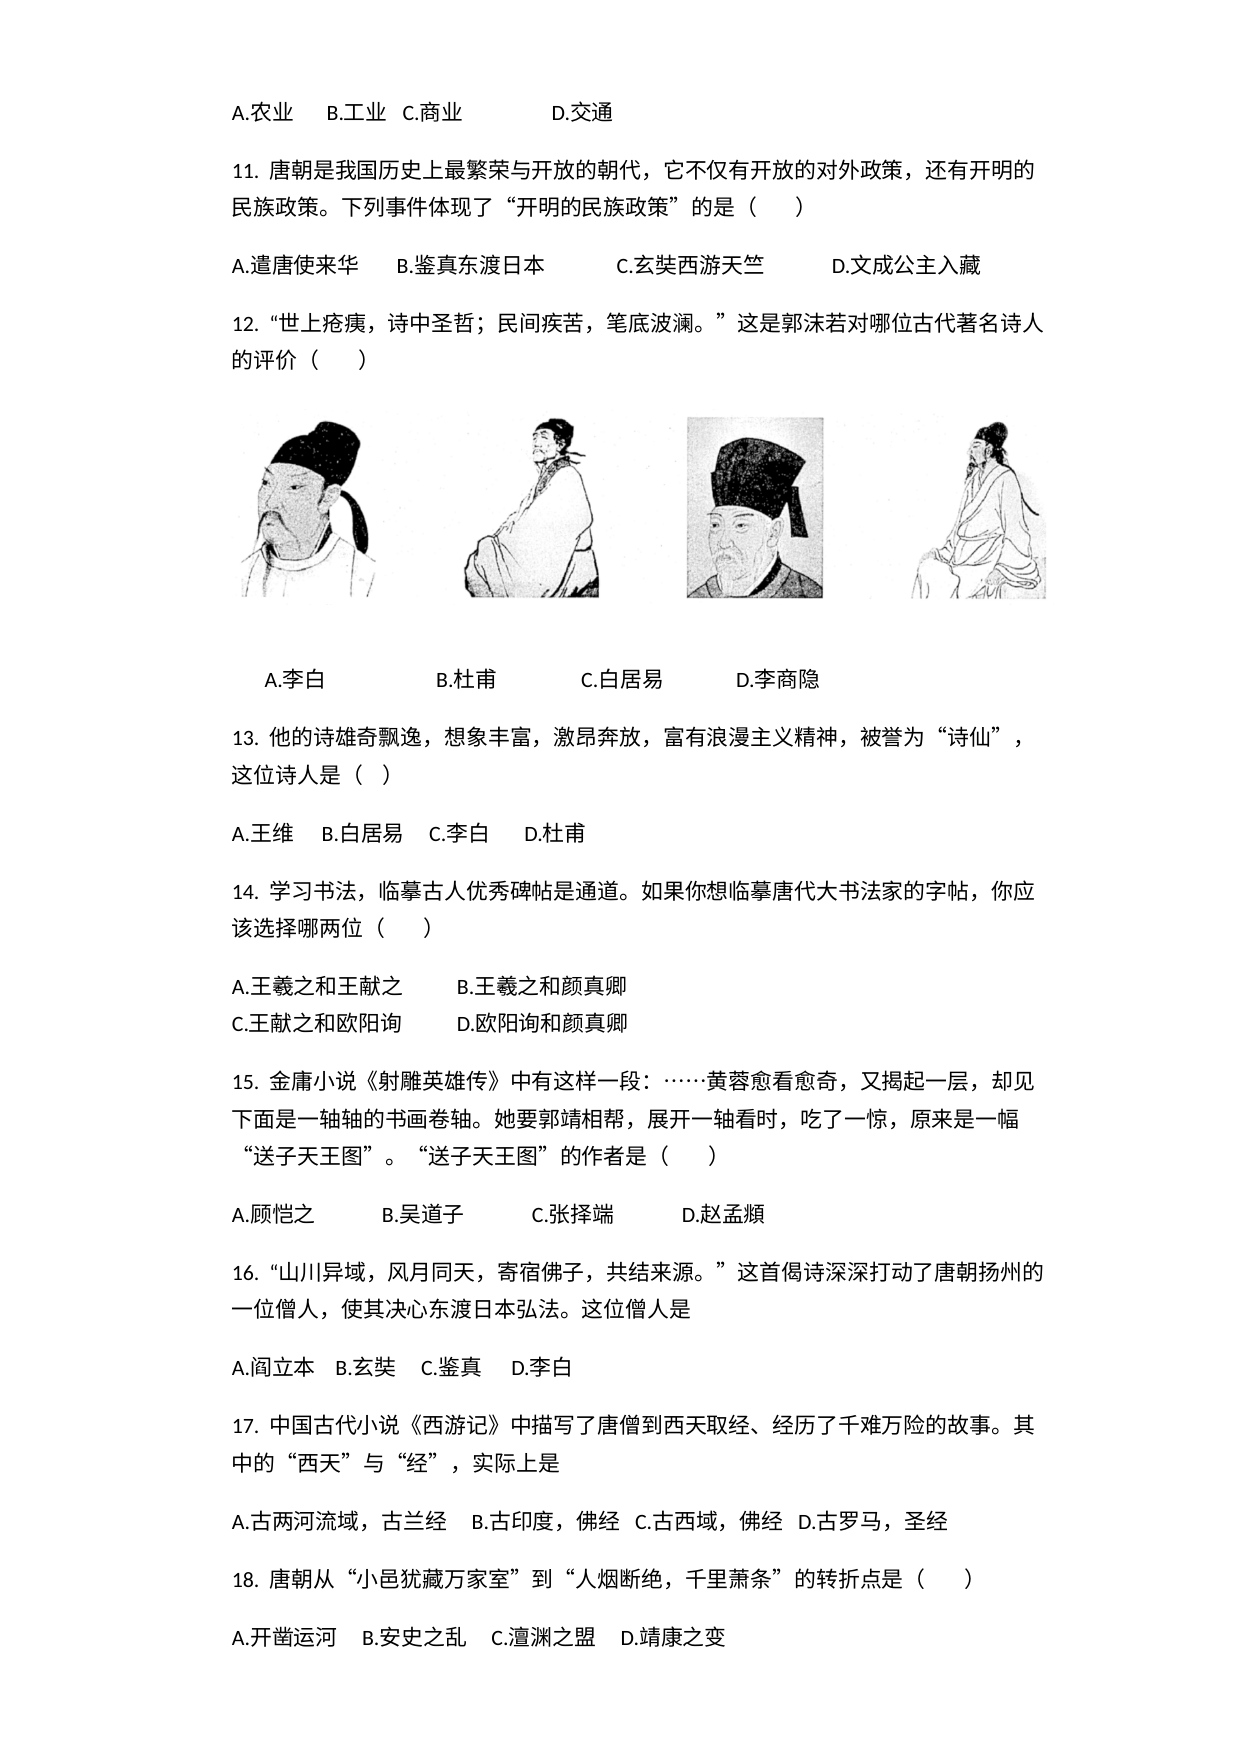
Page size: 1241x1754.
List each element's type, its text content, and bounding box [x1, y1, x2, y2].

text A.开凿运河 B.安史之乱 C.澶渊之盟 D.靖康之变 [232, 1619, 1056, 1652]
text 18. 唐朝从“小邑犹藏万家室”到“人烟断绝，千里萧条”的转折点是（ ） [232, 1561, 1056, 1594]
text 11. 唐朝是我国历史上最繁荣与开放的朝代，它不仅有开放的对外政策，还有开明的民族政策。下列事件体现了“开明的民族政策”的是（ ） [232, 152, 1056, 222]
text A.古两河流域，古兰经 B.古印度，佛经 C.古西域，佛经 D.古罗马，圣经 [232, 1503, 1056, 1536]
text A.王羲之和王献之 B.王羲之和颜真卿 C.王献之和欧阳询 D.欧阳询和颜真卿 [232, 969, 1056, 1038]
text 17. 中国古代小说《西游记》中描写了唐僧到西天取经、经历了千难万险的故事。其中的“西天”与“经”，实际上是 [232, 1408, 1056, 1478]
text A.阎立本 B.玄奘 C.鉴真 D.李白 [232, 1350, 1056, 1382]
text 16. “山川异域，风月同天，寄宿佛子，共结来源。”这首偈诗深深打动了唐朝扬州的一位僧人，使其决心东渡日本弘法。这位僧人是 [232, 1254, 1056, 1324]
text A.王维 B.白居易 C.李白 D.杜甫 [232, 815, 1056, 848]
text A.顾恺之 B.吴道子 C.张择端 D.赵孟頫 [232, 1197, 1056, 1229]
text 13. 他的诗雄奇飘逸，想象丰富，激昂奔放，富有浪漫主义精神，被誉为“诗仙”，这位诗人是（ ） [232, 720, 1056, 790]
text A.遣唐使来华 B.鉴真东渡日本 C.玄奘西游天竺 D.文成公主入藏 [232, 248, 1056, 280]
text A.农业 B.工业 C.商业 D.交通 [232, 94, 1056, 127]
text A.李白 B.杜甫 C.白居易 D.李商隐 [232, 662, 1056, 694]
text 15. 金庸小说《射雕英雄传》中有这样一段：……黄蓉愈看愈奇，又揭起一层，却见下面是一轴轴的书画卷轴。她要郭靖相帮，展开一轴看时，吃了一惊，原来是一幅“送子天王图”。“送子天王图”的作者是（ ） [232, 1064, 1056, 1171]
picture [231, 409, 1055, 605]
text 14. 学习书法，临摹古人优秀碑帖是通道。如果你想临摹唐代大书法家的字帖，你应该选择哪两位（ ） [232, 873, 1056, 943]
